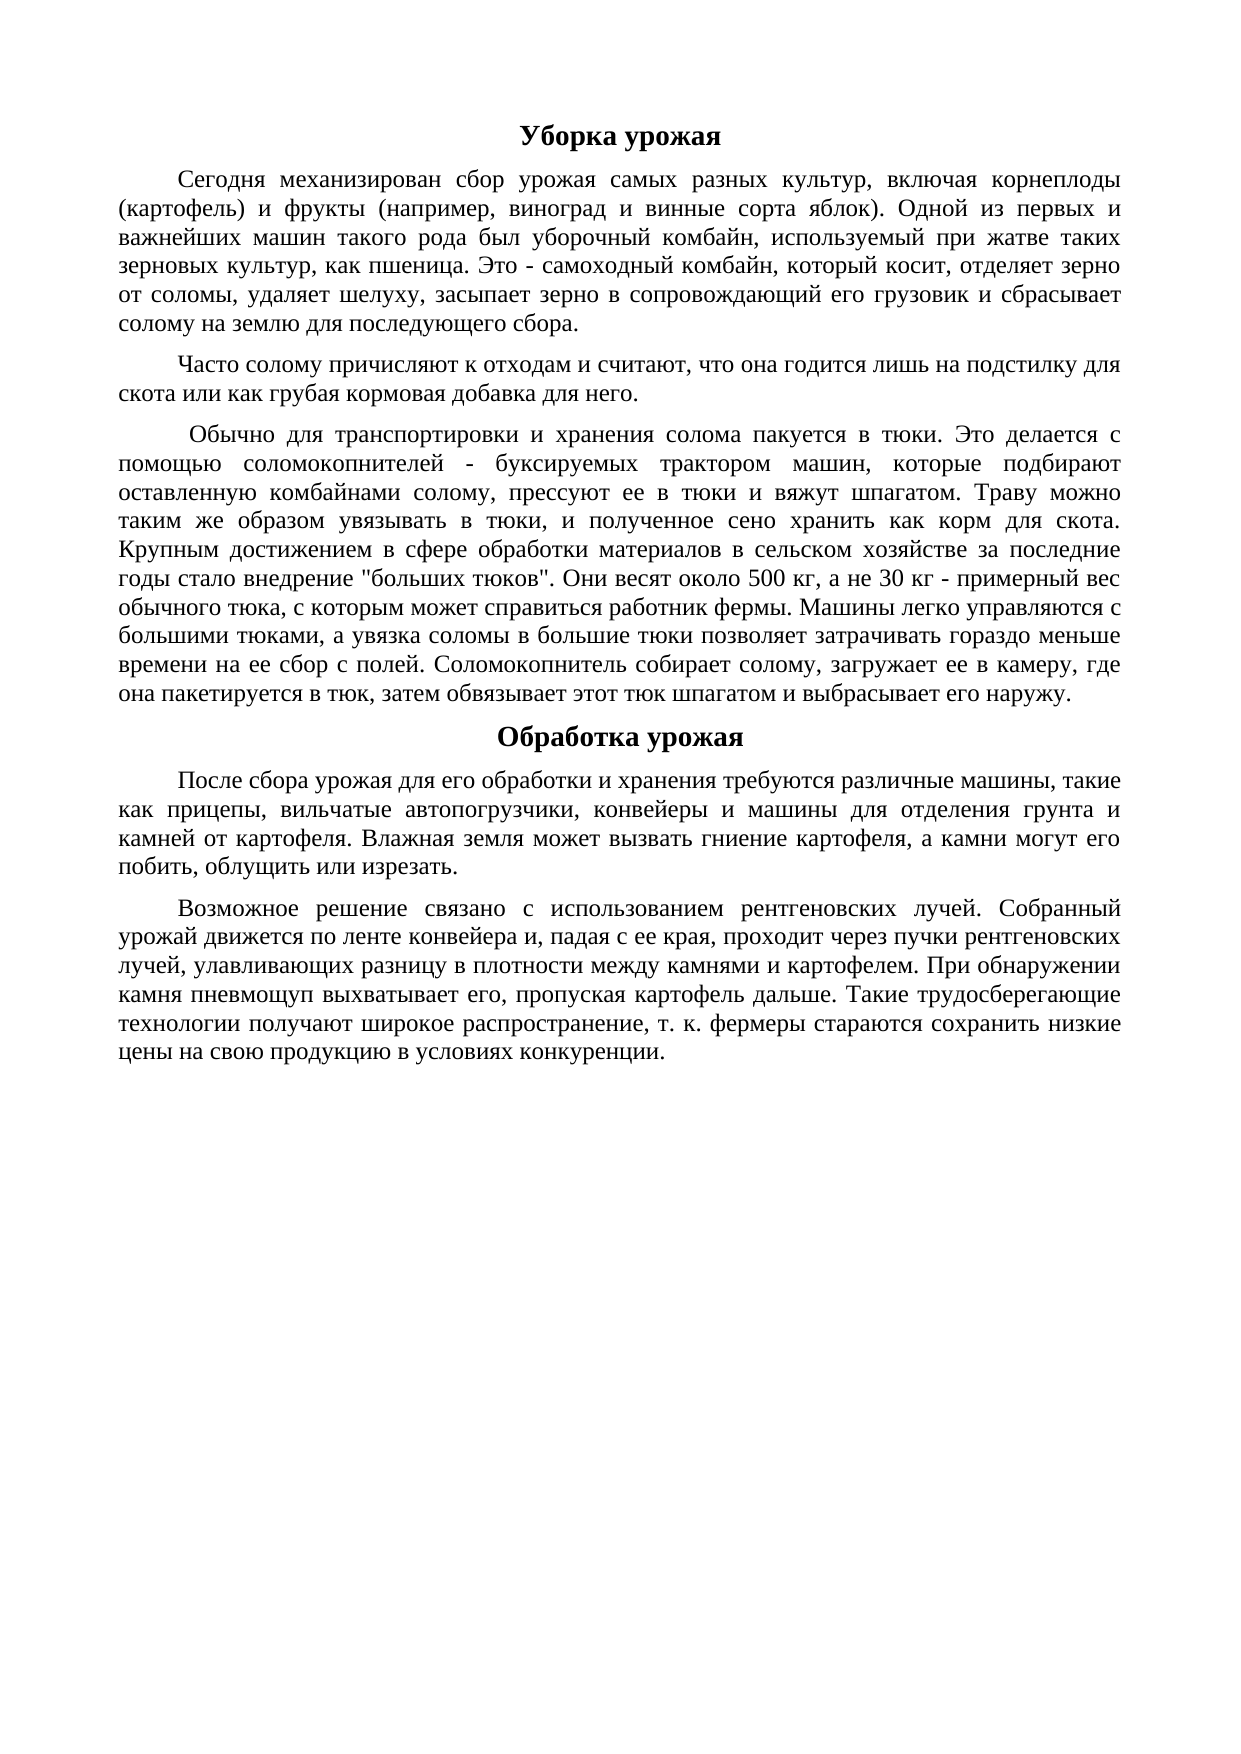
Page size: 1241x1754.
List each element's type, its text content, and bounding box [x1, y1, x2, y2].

text Возможное решение связано с использованием рентгеновских лучей. Собранный урожай движется по ленте конвейера и, падая с ее края, проходит через пучки рентгеновских лучей, улавливающих разницу в плотности между камнями и картофелем. При обнаружении камня пневмощуп выхватывает его, пропуская картофель дальше. Такие трудосберегающие технологии получают широкое распространение, т. к. фермеры стараются сохранить низкие цены на свою продукцию в условиях конкуренции. [118, 893, 1122, 1065]
text Обычно для транспортировки и хранения солома пакуется в тюки. Это делается с помощью соломокопнителей - буксируемых трактором машин, которые подбирают оставленную комбайнами солому, прессуют ее в тюки и вяжут шпагатом. Траву можно таким же образом увязывать в тюки, и полученное сено хранить как корм для скота. Крупным достижением в сфере обработки материалов в сельском хозяйстве за последние годы стало внедрение "больших тюков". Они весят около , а не - примерный вес обычного тюка, с которым может справиться работник фермы. Машины легко управляются с большими тюками, а увязка соломы в большие тюки позволяет затрачивать гораздо меньше времени на ее сбор с полей. Соломокопнитель собирает солому, загружает ее в камеру, где она пакетируется в тюк, затем обвязывает этот тюк шпагатом и выбрасывает его наружу. [118, 419, 1122, 707]
text Уборка урожая [118, 118, 1122, 152]
text Сегодня механизирован сбор урожая самых разных культур, включая корнеплоды (картофель) и фрукты (например, виноград и винные сорта яблок). Одной из первых и важнейших машин такого рода был уборочный комбайн, используемый при жатве таких зерновых культур, как пшеница. Это - самоходный комбайн, который косит, отделяет зерно от соломы, удаляет шелуху, засыпает зерно в сопровождающий его грузовик и сбрасывает солому на землю для последующего сбора. [118, 164, 1122, 337]
text Обработка урожая [118, 719, 1122, 753]
text После сбора урожая для его обработки и хранения требуются различные машины, такие как прицепы, вильчатые автопогрузчики, конвейеры и машины для отделения грунта и камней от картофеля. Влажная земля может вызвать гниение картофеля, а камни могут его побить, облущить или изрезать. [118, 765, 1122, 880]
text Часто солому причисляют к отходам и считают, что она годится лишь на подстилку для скота или как грубая кормовая добавка для него. [118, 349, 1122, 407]
